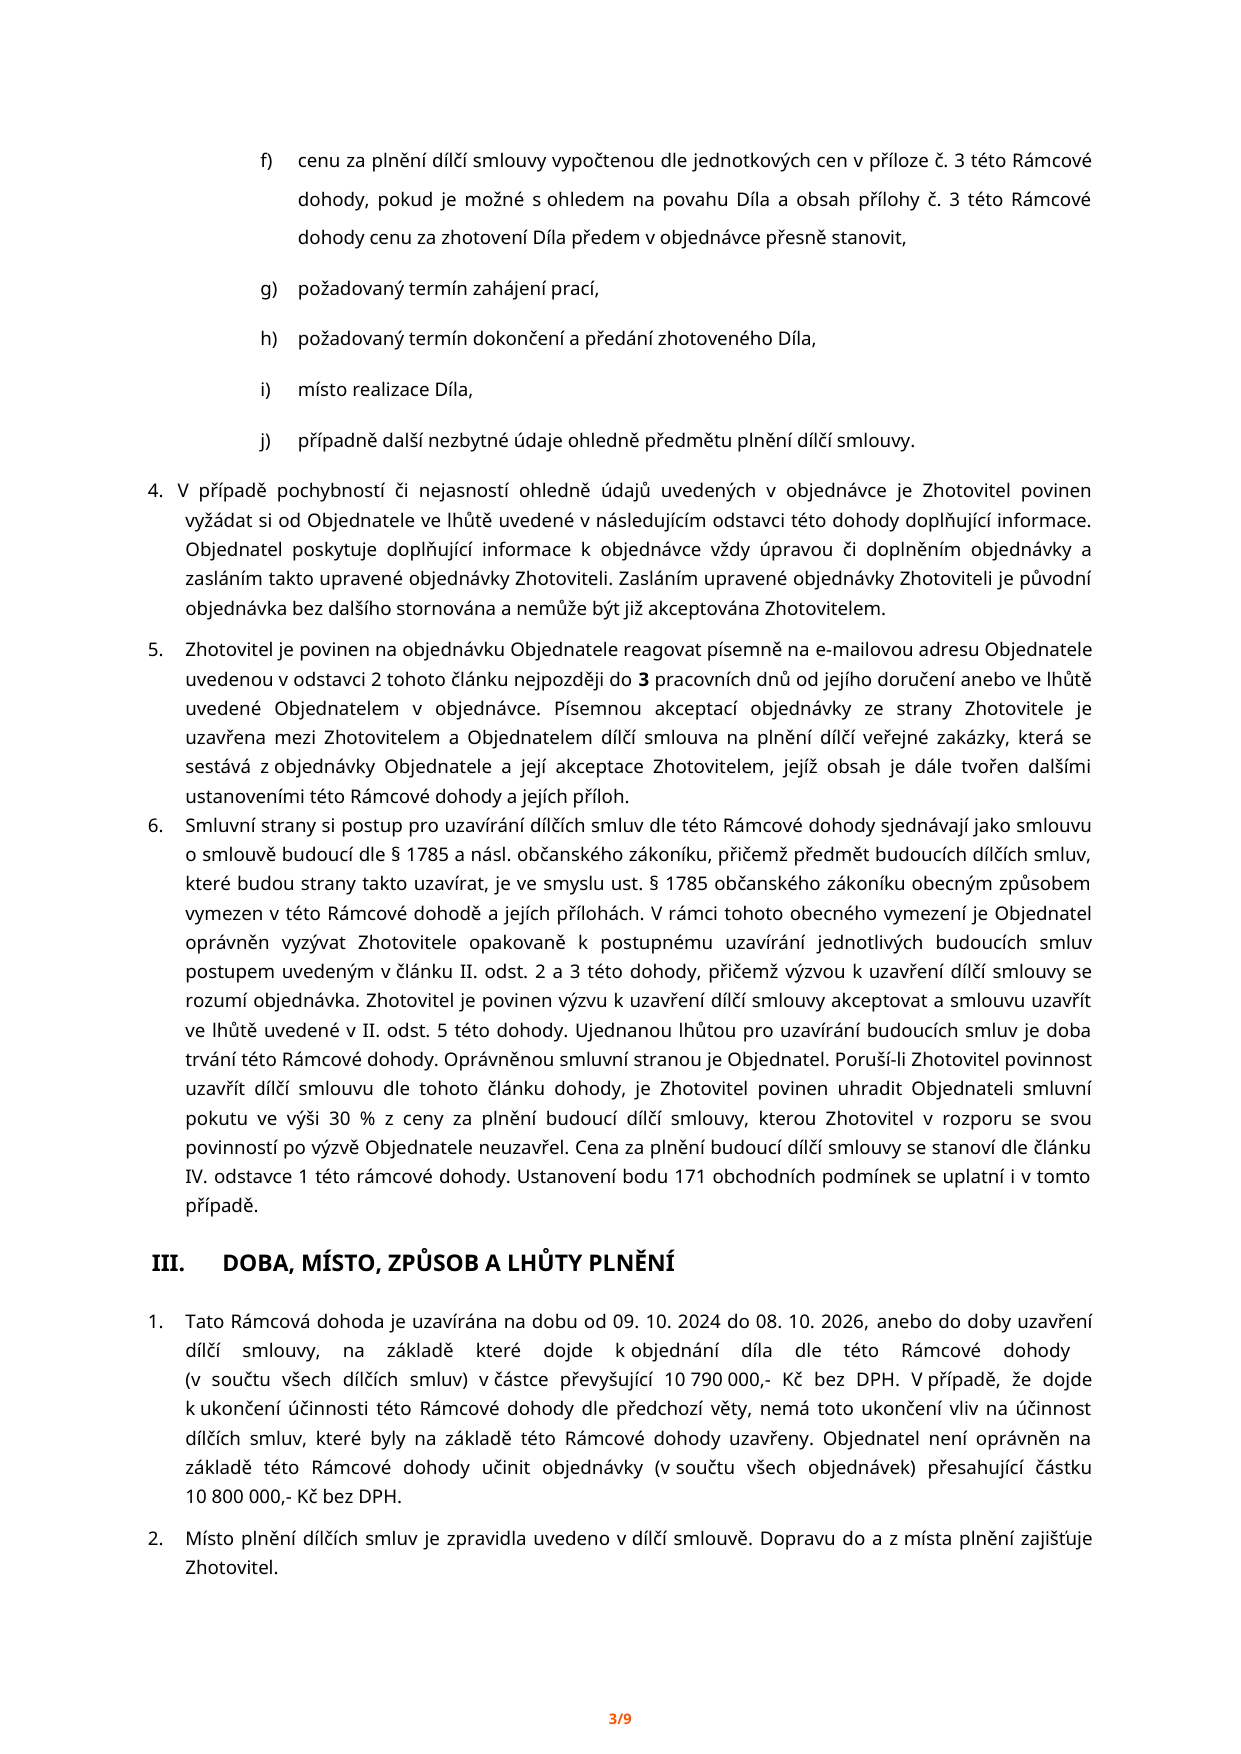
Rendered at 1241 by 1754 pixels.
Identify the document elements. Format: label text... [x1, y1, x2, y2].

list Smluvní strany si postup pro uzavírání dílčích smluv dle této Rámcové dohody sjednávají jako smlouvu o smlouvě budoucí dle § 1785 a násl. občanského zákoníku, přičemž předmět budoucích dílčích smluv, které budou strany takto uzavírat, je ve smyslu ust. § 1785 občanského zákoníku obecným způsobem vymezen v této Rámcové dohodě a jejích přílohách. V rámci tohoto obecného vymezení je Objednatel oprávněn vyzývat Zhotovitele opakovaně k postupnému uzavírání jednotlivých budoucích smluv postupem uvedeným v článku II. odst. 2 a 3 této dohody, přičemž výzvou k uzavření dílčí smlouvy se rozumí objednávka. Zhotovitel je povinen výzvu k uzavření dílčí smlouvy akceptovat a smlouvu uzavřít ve lhůtě uvedené v II. odst. 5 této dohody. Ujednanou lhůtou pro uzavírání budoucích smluv je doba trvání této Rámcové dohody. Oprávněnou smluvní stranou je Objednatel. Poruší-li Zhotovitel povinnost uzavřít dílčí smlouvu dle tohoto článku dohody, je Zhotovitel povinen uhradit Objednateli smluvní pokutu ve výši 30 % z ceny za plnění budoucí dílčí smlouvy, kterou Zhotovitel v rozporu se svou povinností po výzvě Objednatele neuzavřel. Cena za plnění budoucí dílčí smlouvy se stanoví dle článku IV. odstavce 1 této rámcové dohody. Ustanovení bodu 171 obchodních podmínek se uplatní i v tomto případě. [148, 812, 1093, 1218]
text Místo plnění dílčích smluv je zpravidla uvedeno v dílčí smlouvě. Dopravu do a z místa plnění zajišťuje Zhotovitel. [148, 1525, 1093, 1580]
list místo realizace Díla, [260, 376, 1093, 402]
list cenu za plnění dílčí smlouvy vypočtenou dle jednotkových cen v příloze č. 3 této Rámcové dohody, pokud je možné s ohledem na povahu Díla a obsah přílohy č. 3 této Rámcové dohody cenu za zhotovení Díla předem v objednávce přesně stanovit, [260, 148, 1093, 249]
list Zhotovitel je povinen na objednávku Objednatele reagovat písemně na e-mailovou adresu Objednatele uvedenou v odstavci 2 tohoto článku nejpozději do 3 pracovních dnů od jejího doručení anebo ve lhůtě uvedené Objednatelem v objednávce. Písemnou akceptací objednávky ze strany Zhotovitele je uzavřena mezi Zhotovitelem a Objednatelem dílčí smlouva na plnění dílčí veřejné zakázky, která se sestává z objednávky Objednatele a její akceptace Zhotovitelem, jejíž obsah je dále tvořen dalšími ustanoveními této Rámcové dohody a jejích příloh. [148, 637, 1093, 808]
list případně další nezbytné údaje ohledně předmětu plnění dílčí smlouvy. [260, 427, 1093, 452]
text Tato Rámcová dohoda je uzavírána na dobu od 09. 10. 2024 do 08. 10. 2026, anebo do doby uzavření dílčí smlouvy, na základě které dojde k objednání díla dle této Rámcové dohody (v součtu všech dílčích smluv) v částce převyšující 10 790 000,- Kč bez DPH. V případě, že dojde k ukončení účinnosti této Rámcové dohody dle předchozí věty, nemá toto ukončení vliv na účinnost dílčích smluv, které byly na základě této Rámcové dohody uzavřeny. Objednatel není oprávněn na základě této Rámcové dohody učinit objednávky (v součtu všech objednávek) přesahující částku 10 800 000,- Kč bez DPH. [148, 1308, 1093, 1509]
list V případě pochybností či nejasností ohledně údajů uvedených v objednávce je Zhotovitel povinen vyžádat si od Objednatele ve lhůtě uvedené v následujícím odstavci této dohody doplňující informace. Objednatel poskytuje doplňující informace k objednávce vždy úpravou či doplněním objednávky a zasláním takto upravené objednávky Zhotoviteli. Zasláním upravené objednávky Zhotoviteli je původní objednávka bez dalšího stornována a nemůže být již akceptována Zhotovitelem. [148, 478, 1093, 620]
list požadovaný termín dokončení a předání zhotoveného Díla, [260, 326, 1093, 351]
list požadovaný termín zahájení prací, [260, 275, 1093, 300]
list DOBA, MÍSTO, ZPŮSOB A LHŮTY PLNĚNÍ [185, 1247, 1093, 1278]
